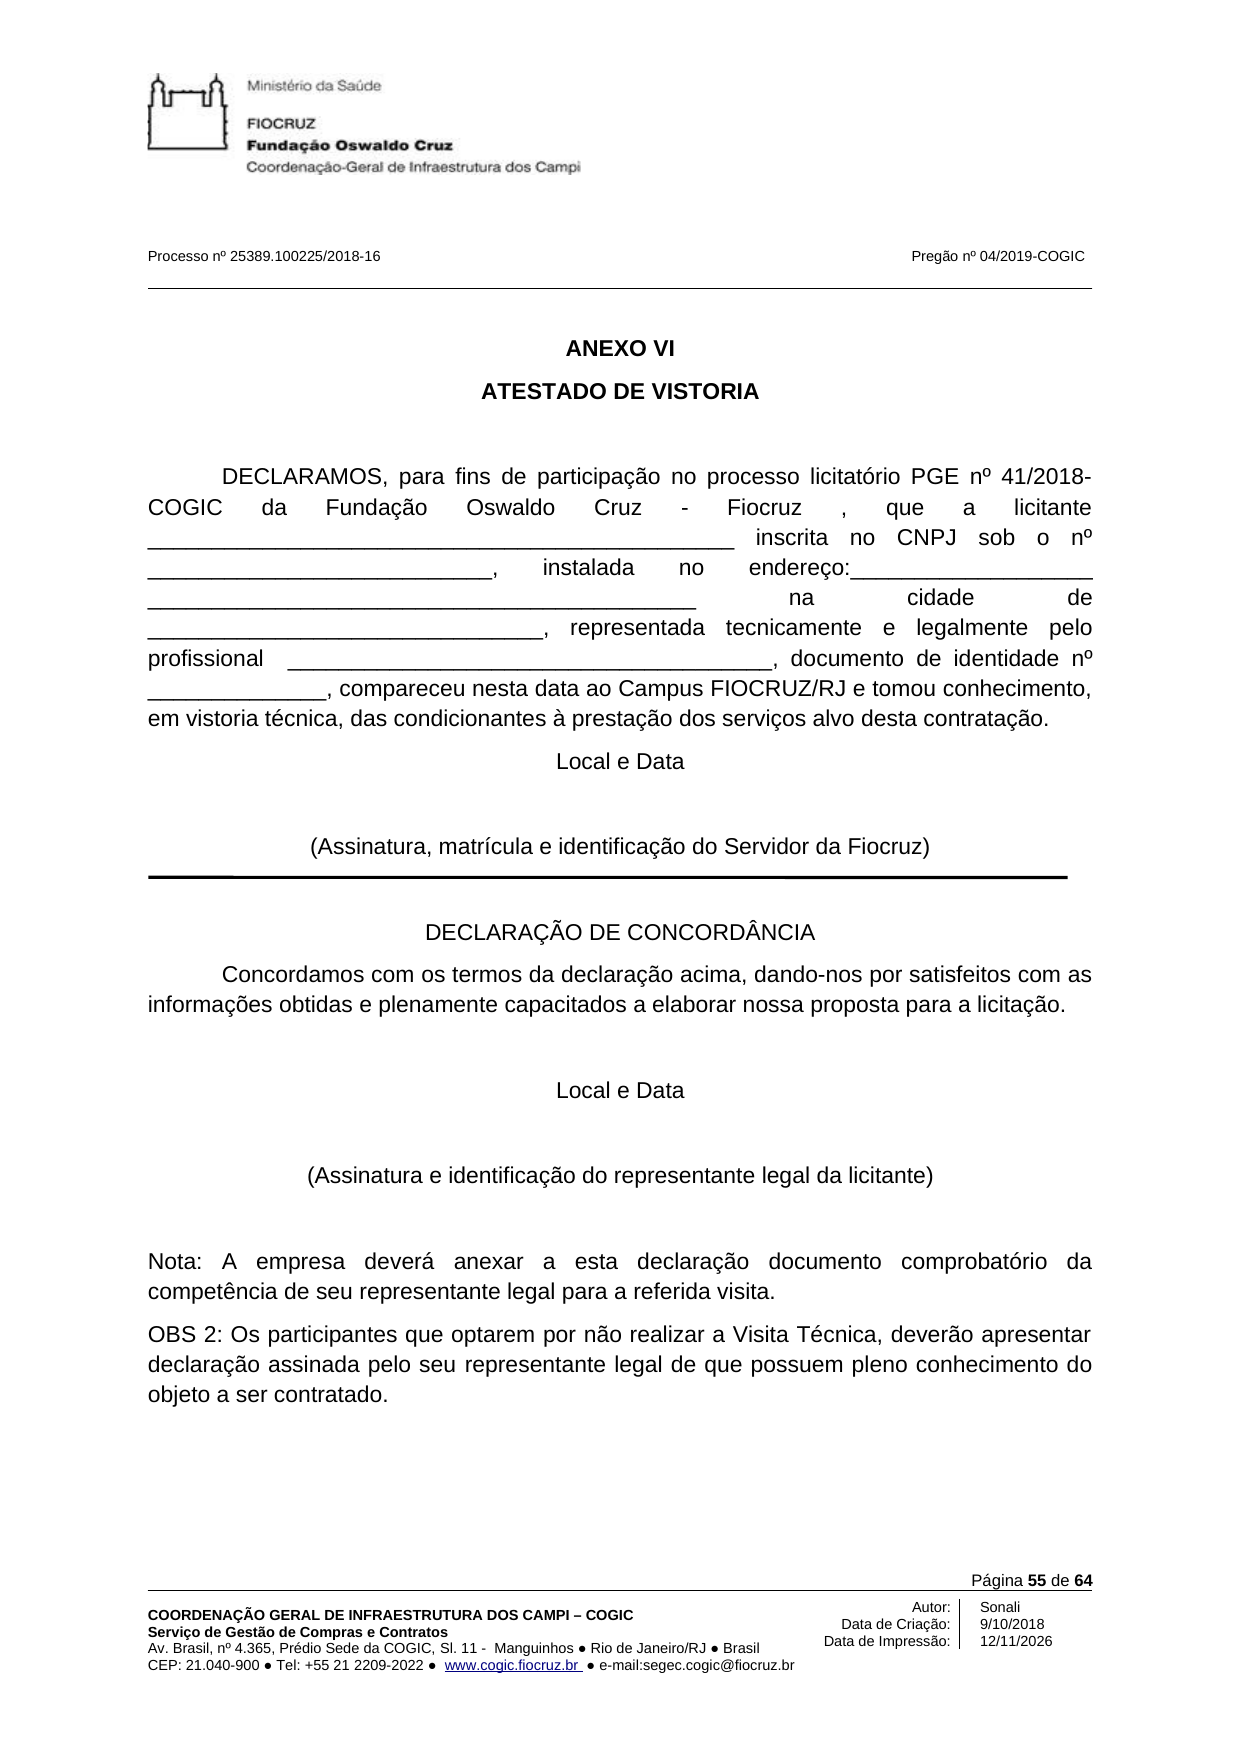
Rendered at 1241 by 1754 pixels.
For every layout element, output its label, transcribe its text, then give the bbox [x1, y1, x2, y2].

text (Assinatura, matrícula e identificação do Servidor da Fiocruz) [148, 833, 1092, 859]
text Nota: A empresa deverá anexar a esta declaração documento comprobatório da competência de seu representante legal para a referida visita. [148, 1248, 1092, 1304]
text DECLARAÇÃO DE CONCORDÂNCIA [148, 918, 1092, 945]
text Concordamos com os termos da declaração acima, dando-nos por satisfeitos com as informações obtidas e plenamente capacitados a elaborar nossa proposta para a licitação. [148, 961, 1092, 1018]
text Local e Data [148, 748, 1092, 774]
text OBS 2: Os participantes que optarem por não realizar a Visita Técnica, deverão apresentar declaração assinada pelo seu representante legal de que possuem pleno conhecimento do objeto a ser contratado. [148, 1321, 1092, 1407]
text Local e Data [148, 1077, 1092, 1103]
text (Assinatura e identificação do representante legal da licitante) [148, 1162, 1092, 1189]
text DECLARAMOS, para fins de participação no processo licitatório PGE nº 41/2018-COGIC da Fundação Oswaldo Cruz - Fiocruz , que a licitante ______________________________________________ inscrita no CNPJ sob o nº ___________________________, instalada no endereço:___________________ ___________________________________________ na cidade de _______________________________, representada tecnicamente e legalmente pelo profissional ______________________________________, documento de identidade nº ______________, compareceu nesta data ao Campus FIOCRUZ/RJ e tomou conhecimento, em vistoria técnica, das condicionantes à prestação dos serviços alvo desta contratação. [148, 463, 1092, 731]
picture [147, 73, 581, 175]
text ANEXO VI [148, 335, 1092, 362]
text ATESTADO DE VISTORIA [148, 378, 1092, 404]
